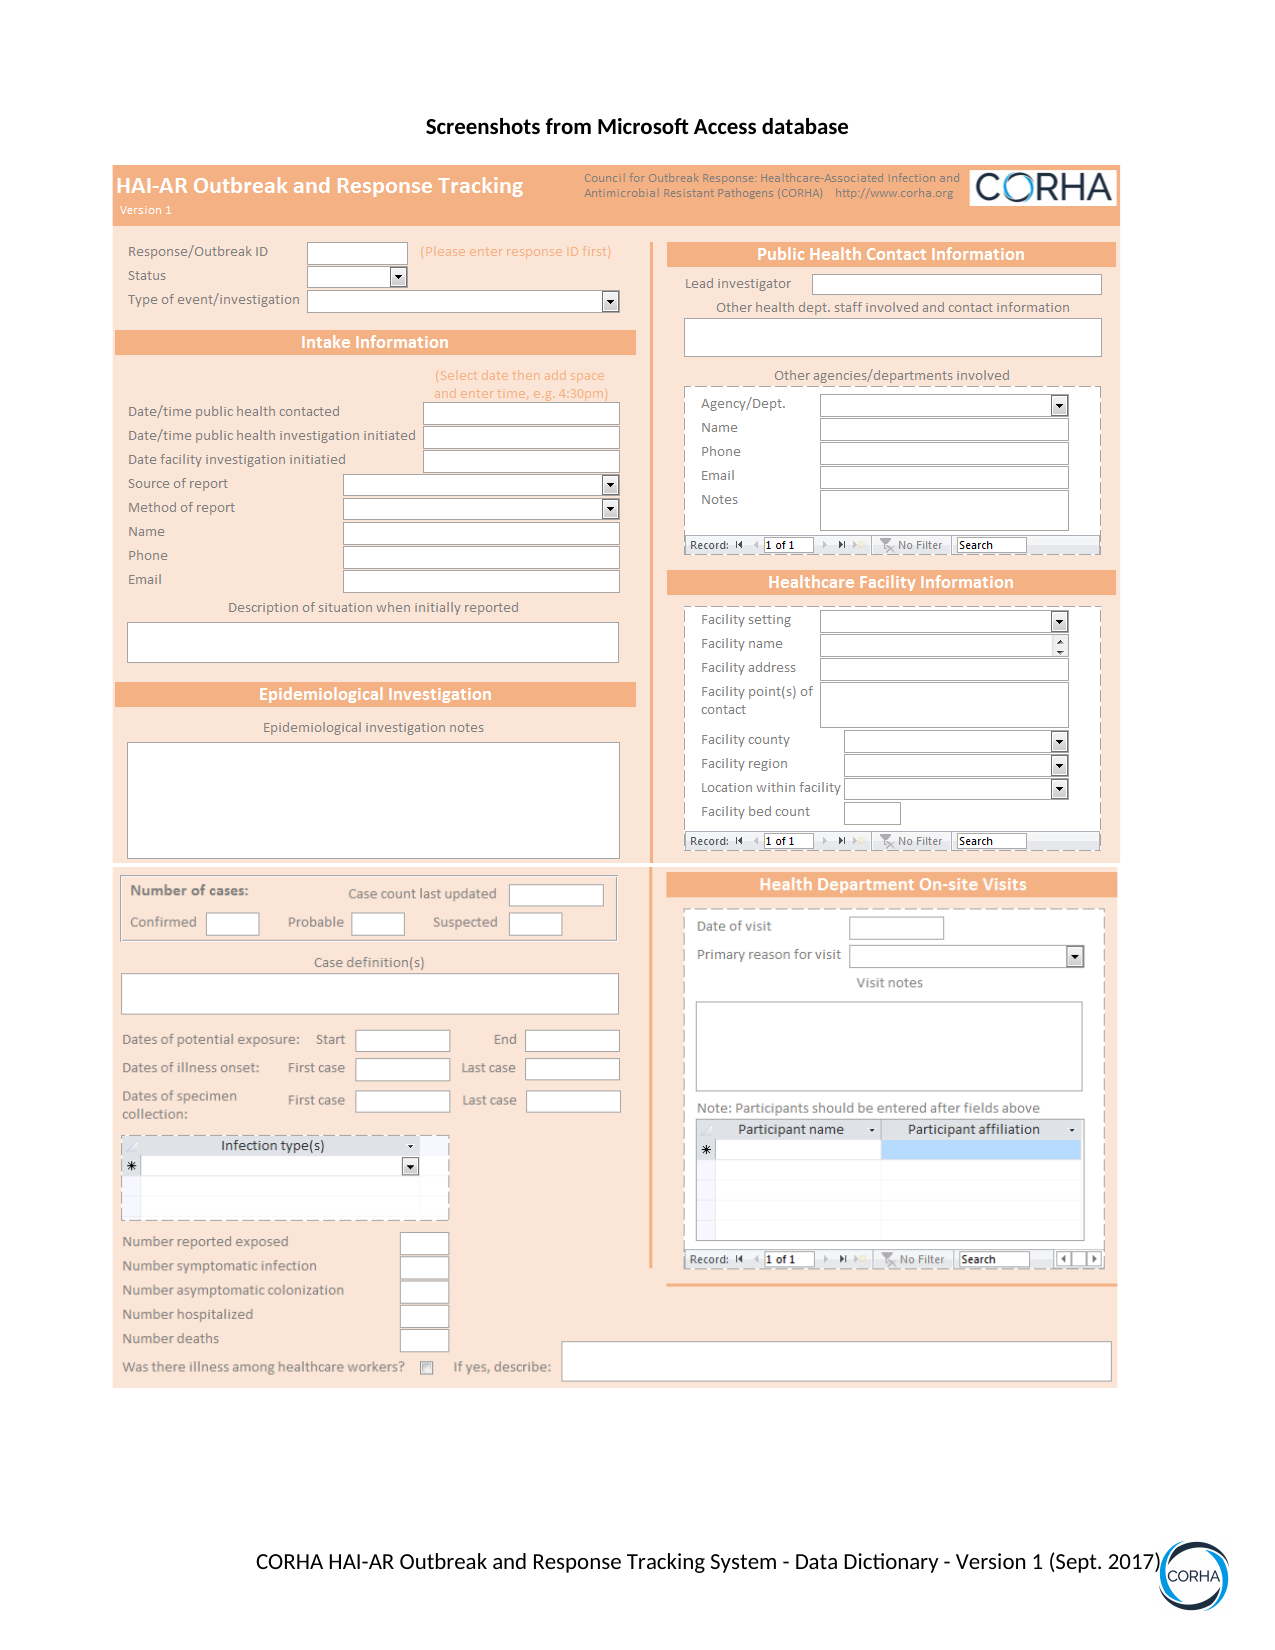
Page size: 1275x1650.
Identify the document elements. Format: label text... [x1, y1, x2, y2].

picture [112, 165, 1121, 863]
picture [112, 867, 1118, 1388]
picture [1158, 1540, 1230, 1612]
text Screenshots from Microsoft Access database [112, 112, 1162, 141]
